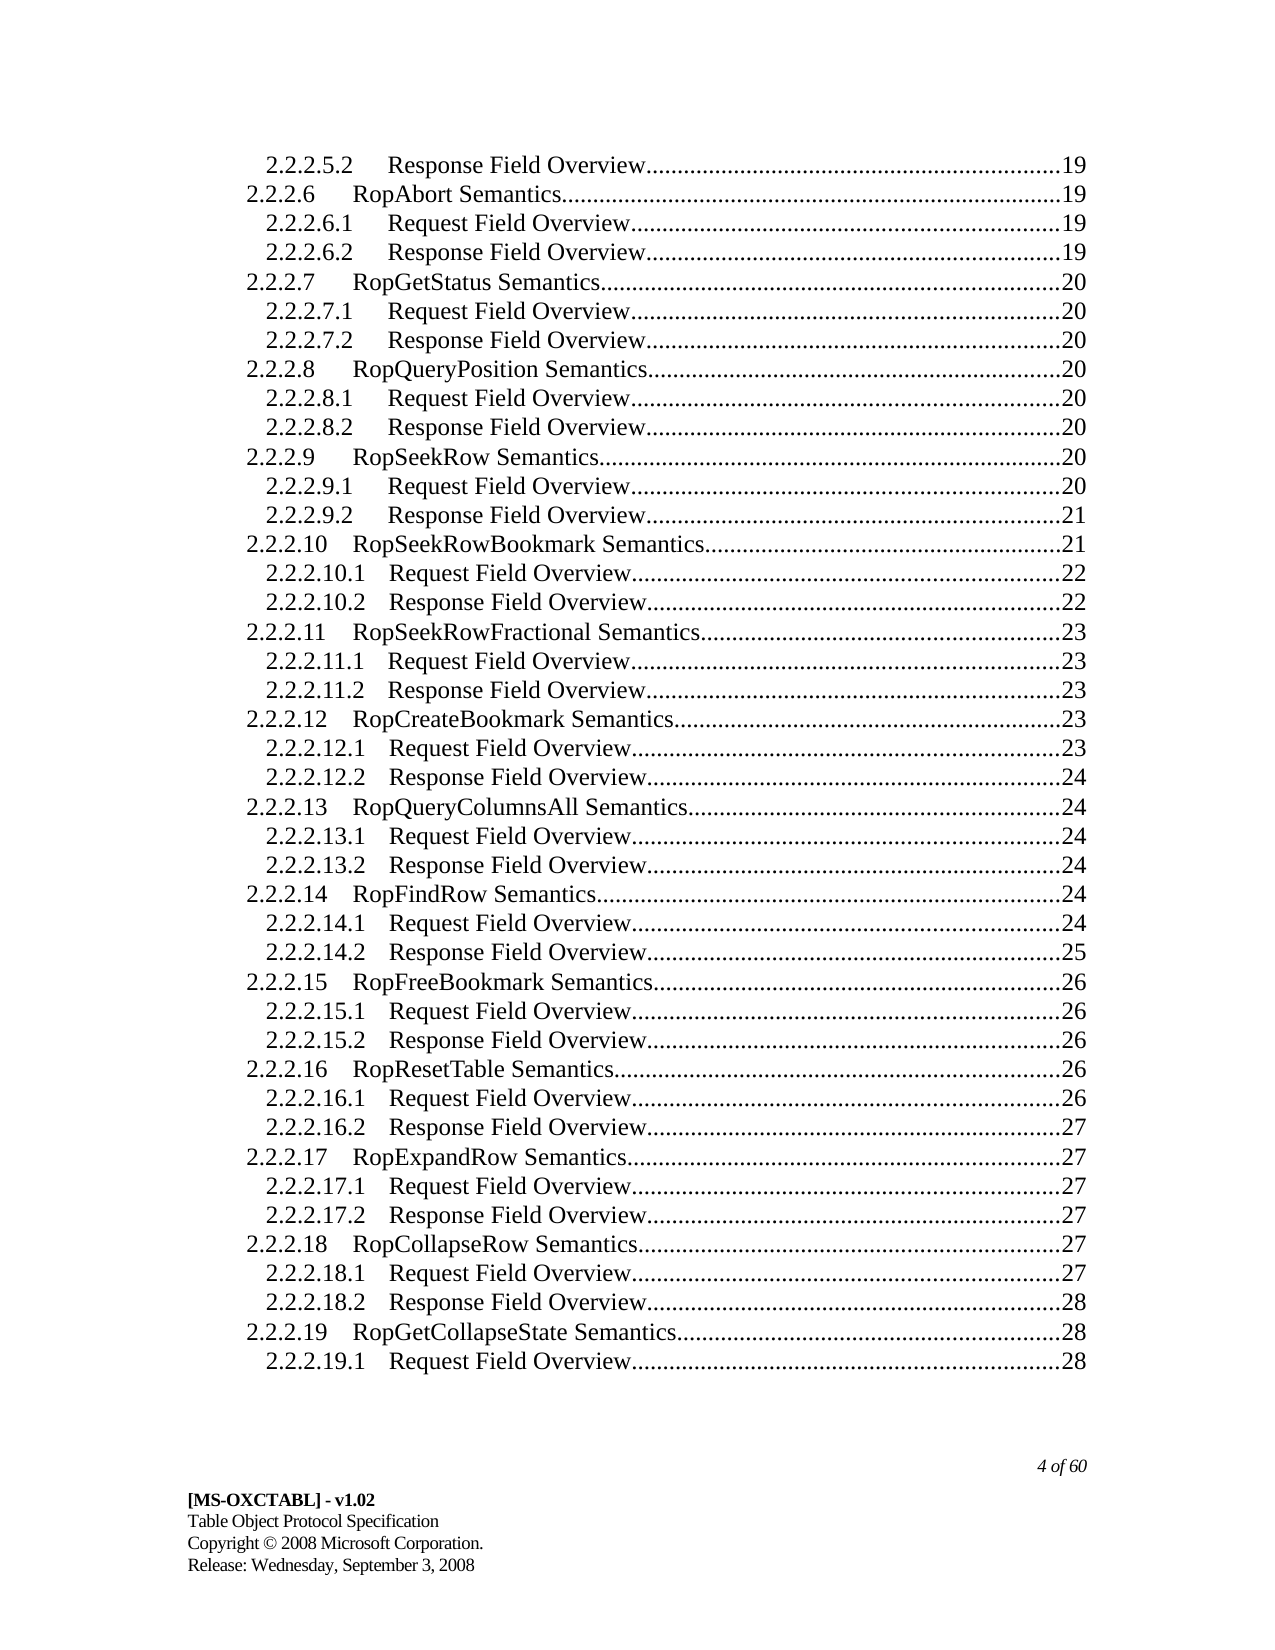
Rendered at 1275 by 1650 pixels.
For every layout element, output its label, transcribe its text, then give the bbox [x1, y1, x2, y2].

text 2.2.2.12 RopCreateBookmark Semantics 23 [246, 704, 1087, 733]
text 2.2.2.15.1 Request Field Overview 26 [266, 996, 1087, 1025]
text 2.2.2.11 RopSeekRowFractional Semantics 23 [246, 617, 1087, 646]
text 2.2.2.14.2 Response Field Overview 25 [266, 937, 1087, 967]
text 2.2.2.16.1 Request Field Overview 26 [266, 1083, 1087, 1112]
text 2.2.2.10.1 Request Field Overview 22 [266, 558, 1087, 587]
text 2.2.2.8.2 Response Field Overview 20 [266, 412, 1087, 442]
text 2.2.2.6.1 Request Field Overview 19 [266, 208, 1087, 237]
text 2.2.2.16.2 Response Field Overview 27 [266, 1112, 1087, 1142]
text 2.2.2.10.2 Response Field Overview 22 [266, 587, 1087, 617]
text 2.2.2.10 RopSeekRowBookmark Semantics 21 [246, 529, 1087, 558]
text 2.2.2.7.1 Request Field Overview 20 [266, 296, 1087, 325]
text 2.2.2.6.2 Response Field Overview 19 [266, 237, 1087, 267]
text 2.2.2.17.1 Request Field Overview 27 [266, 1171, 1087, 1200]
text 2.2.2.11.1 Request Field Overview 23 [266, 646, 1087, 675]
text 2.2.2.5.2 Response Field Overview 19 [266, 150, 1087, 179]
text 2.2.2.9.2 Response Field Overview 21 [266, 500, 1087, 529]
text 2.2.2.15 RopFreeBookmark Semantics 26 [246, 967, 1087, 996]
text 2.2.2.6 RopAbort Semantics 19 [246, 179, 1087, 208]
text 2.2.2.14 RopFindRow Semantics 24 [246, 879, 1087, 908]
text 2.2.2.13.2 Response Field Overview 24 [266, 850, 1087, 879]
text 2.2.2.12.2 Response Field Overview 24 [266, 762, 1087, 792]
text 2.2.2.7 RopGetStatus Semantics 20 [246, 267, 1087, 296]
text 2.2.2.17.2 Response Field Overview 27 [266, 1200, 1087, 1229]
text 2.2.2.8.1 Request Field Overview 20 [266, 383, 1087, 412]
text 2.2.2.9.1 Request Field Overview 20 [266, 471, 1087, 500]
text 2.2.2.8 RopQueryPosition Semantics 20 [246, 354, 1087, 383]
text 2.2.2.13 RopQueryColumnsAll Semantics 24 [246, 792, 1087, 821]
text 2.2.2.15.2 Response Field Overview 26 [266, 1025, 1087, 1054]
text 2.2.2.18.1 Request Field Overview 27 [266, 1258, 1087, 1287]
text 2.2.2.9 RopSeekRow Semantics 20 [246, 442, 1087, 471]
text 2.2.2.17 RopExpandRow Semantics 27 [246, 1142, 1087, 1171]
text 2.2.2.19.1 Request Field Overview 28 [266, 1346, 1087, 1375]
text 2.2.2.11.2 Response Field Overview 23 [266, 675, 1087, 704]
text 2.2.2.18 RopCollapseRow Semantics 27 [246, 1229, 1087, 1258]
text 2.2.2.18.2 Response Field Overview 28 [266, 1287, 1087, 1317]
text 2.2.2.12.1 Request Field Overview 23 [266, 733, 1087, 762]
text 2.2.2.19 RopGetCollapseState Semantics 28 [246, 1317, 1087, 1346]
text 2.2.2.16 RopResetTable Semantics 26 [246, 1054, 1087, 1083]
text 2.2.2.14.1 Request Field Overview 24 [266, 908, 1087, 937]
text 2.2.2.7.2 Response Field Overview 20 [266, 325, 1087, 354]
text 2.2.2.13.1 Request Field Overview 24 [266, 821, 1087, 850]
